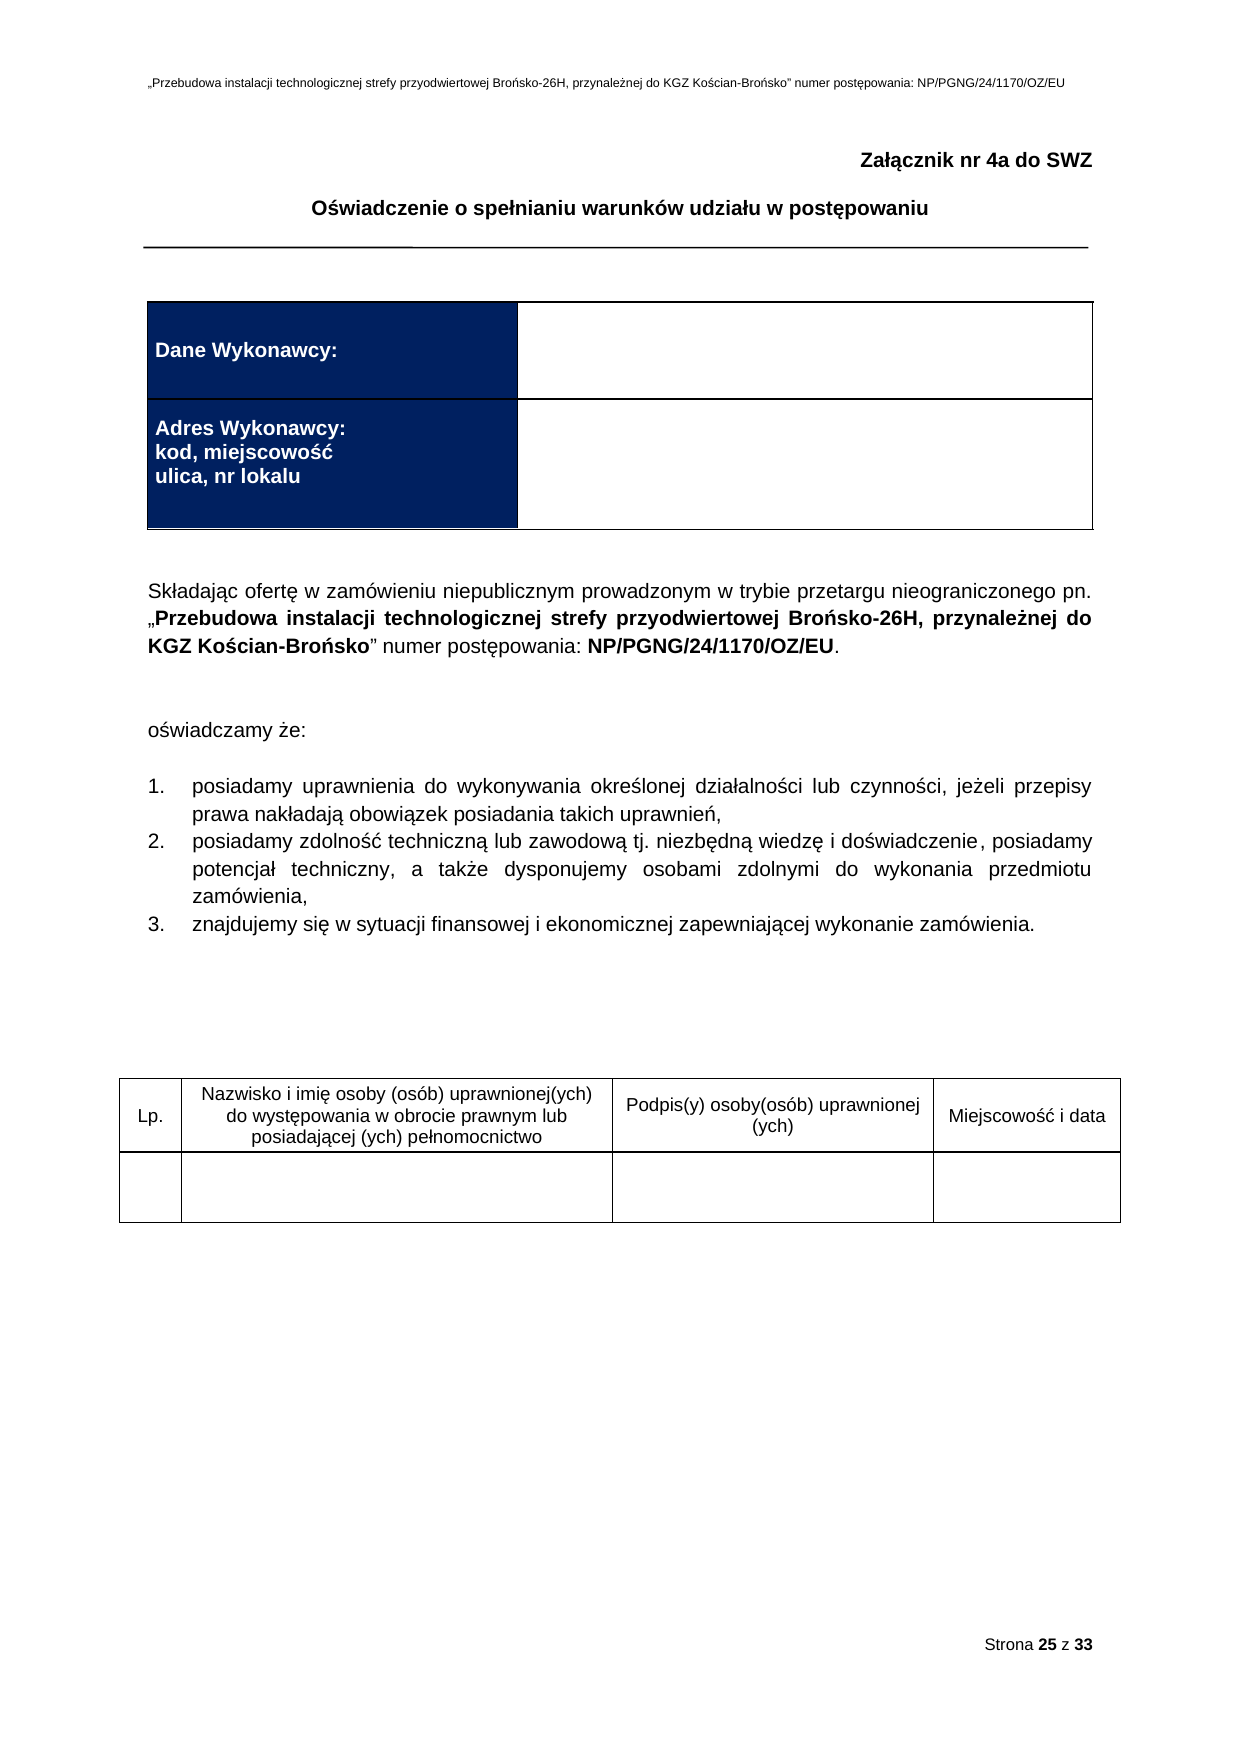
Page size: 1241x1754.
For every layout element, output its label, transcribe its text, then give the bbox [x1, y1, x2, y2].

text Składając ofertę w zamówieniu niepublicznym prowadzonym w trybie przetargu nieograniczonego pn. „Przebudowa instalacji technologicznej strefy przyodwiertowej Brońsko-26H, przynależnej do KGZ Kościan-Brońsko” numer postępowania: NP/PGNG/24/1170/OZ/EU. [148, 578, 1093, 657]
table_cell Adres Wykonawcy: kod, miejscowość ulica, nr lokalu [148, 400, 517, 528]
text oświadczamy że: [148, 718, 1093, 742]
table_header Dane Wykonawcy: [148, 303, 517, 398]
table_header Nazwisko i imię osoby (osób) uprawnionej(ych) do występowania w obrocie prawnym lub posiadającej (ych) pełnomocnictwo [182, 1079, 612, 1151]
table_cell [934, 1153, 1120, 1222]
list posiadamy zdolność techniczną lub zawodową tj. niezbędną wiedzę i doświadczenie, posiadamy potencjał techniczny, a także dysponujemy osobami zdolnymi do wykonania przedmiotu zamówienia, [148, 829, 1093, 908]
table_cell [182, 1153, 612, 1222]
text Załącznik nr 4a do SWZ [148, 148, 1093, 172]
table_header Podpis(y) osoby(osób) uprawnionej (ych) [613, 1079, 933, 1151]
table_header [518, 303, 1092, 398]
table_cell [518, 400, 1092, 528]
list znajdujemy się w sytuacji finansowej i ekonomicznej zapewniającej wykonanie zamówienia. [148, 912, 1093, 936]
table_header Lp. [120, 1079, 181, 1151]
table_cell [613, 1153, 933, 1222]
text Oświadczenie o spełnianiu warunków udziału w postępowaniu [148, 196, 1093, 220]
table_cell [120, 1153, 181, 1222]
table_header Miejscowość i data [934, 1079, 1120, 1151]
list posiadamy uprawnienia do wykonywania określonej działalności lub czynności, jeżeli przepisy prawa nakładają obowiązek posiadania takich uprawnień, [148, 774, 1093, 826]
